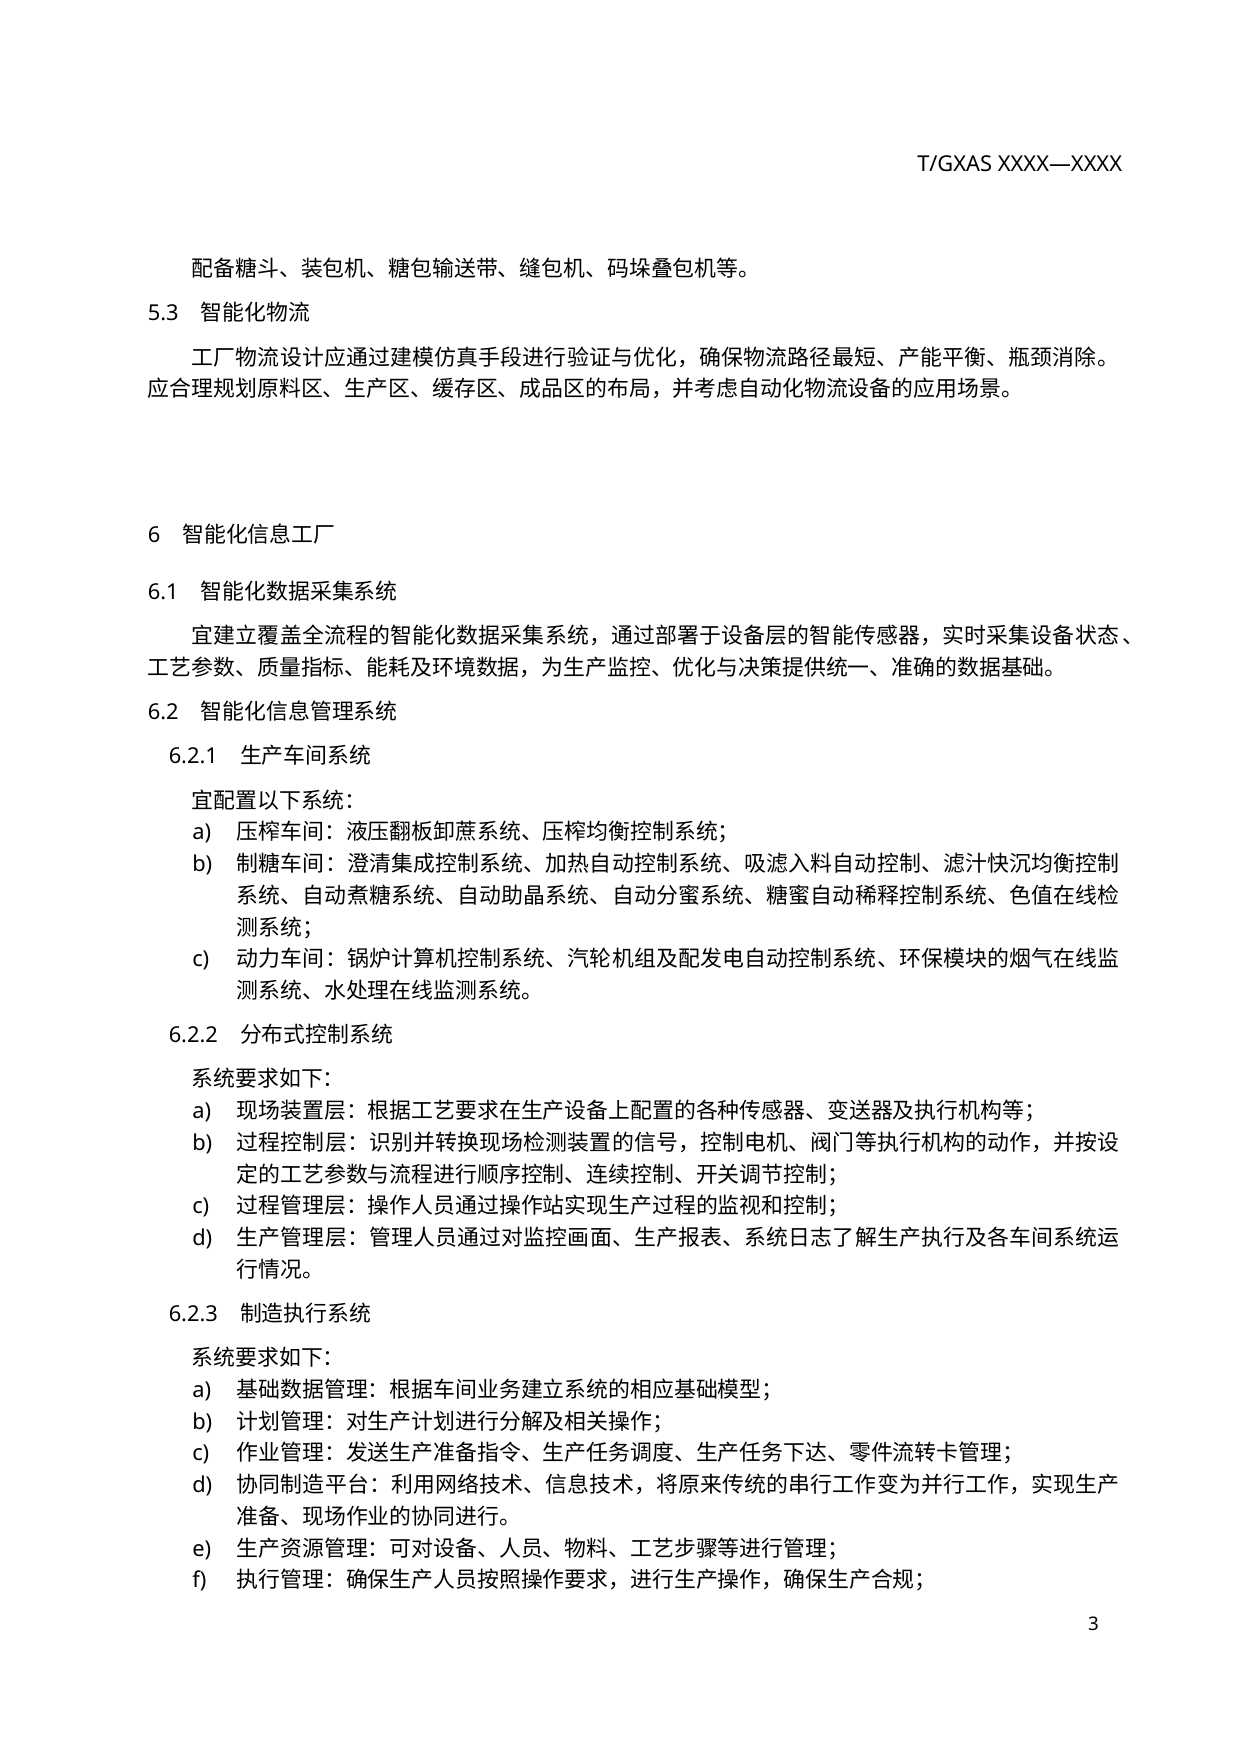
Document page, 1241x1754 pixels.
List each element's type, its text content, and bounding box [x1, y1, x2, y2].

text 系统要求如下： [148, 1340, 1122, 1372]
text 智能化信息工厂 [148, 517, 1122, 549]
text 智能化数据采集系统 [148, 574, 1122, 606]
text 配备糖斗、装包机、糖包输送带、缝包机、码垛叠包机等。 [148, 251, 1122, 283]
text 过程控制层：识别并转换现场检测装置的信号，控制电机、阀门等执行机构的动作，并按设定的工艺参数与流程进行顺序控制、连续控制、开关调节控制； [192, 1125, 1122, 1188]
text 系统要求如下： [148, 1061, 1122, 1093]
text 智能化信息管理系统 [148, 694, 1122, 726]
text 宜建立覆盖全流程的智能化数据采集系统，通过部署于设备层的智能传感器，实时采集设备状态、工艺参数、质量指标、能耗及环境数据，为生产监控、优化与决策提供统一、准确的数据基础。 [148, 618, 1122, 682]
text 作业管理：发送生产准备指令、生产任务调度、生产任务下达、零件流转卡管理； [192, 1435, 1122, 1467]
list 现场装置层：根据工艺要求在生产设备上配置的各种传感器、变送器及执行机构等； [192, 1093, 1122, 1125]
text 宜配置以下系统： [148, 783, 1122, 814]
text 智能化物流 [148, 295, 1122, 327]
text 执行管理：确保生产人员按照操作要求，进行生产操作，确保生产合规； [192, 1562, 1122, 1594]
list 基础数据管理：根据车间业务建立系统的相应基础模型； [192, 1372, 1122, 1404]
text 制造执行系统 [148, 1296, 1122, 1328]
text 工厂物流设计应通过建模仿真手段进行验证与优化，确保物流路径最短、产能平衡、瓶颈消除。应合理规划原料区、生产区、缓存区、成品区的布局，并考虑自动化物流设备的应用场景。 [148, 339, 1122, 403]
text 制糖车间：澄清集成控制系统、加热自动控制系统、吸滤入料自动控制、滤汁快沉均衡控制系统、自动煮糖系统、自动助晶系统、自动分蜜系统、糖蜜自动稀释控制系统、色值在线检测系统； [192, 846, 1122, 941]
text 协同制造平台：利用网络技术、信息技术，将原来传统的串行工作变为并行工作，实现生产准备、现场作业的协同进行。 [192, 1467, 1122, 1531]
text 压榨车间：液压翻板卸蔗系统、压榨均衡控制系统； [192, 814, 1122, 846]
text 生产资源管理：可对设备、人员、物料、工艺步骤等进行管理； [192, 1531, 1122, 1562]
text 分布式控制系统 [148, 1017, 1122, 1049]
text 动力车间：锅炉计算机控制系统、汽轮机组及配发电自动控制系统、环保模块的烟气在线监测系统、水处理在线监测系统。 [192, 941, 1122, 1004]
text 生产车间系统 [148, 738, 1122, 770]
text 计划管理：对生产计划进行分解及相关操作； [192, 1404, 1122, 1435]
text 生产管理层：管理人员通过对监控画面、生产报表、系统日志了解生产执行及各车间系统运行情况。 [192, 1220, 1122, 1283]
text 过程管理层：操作人员通过操作站实现生产过程的监视和控制； [192, 1188, 1122, 1220]
